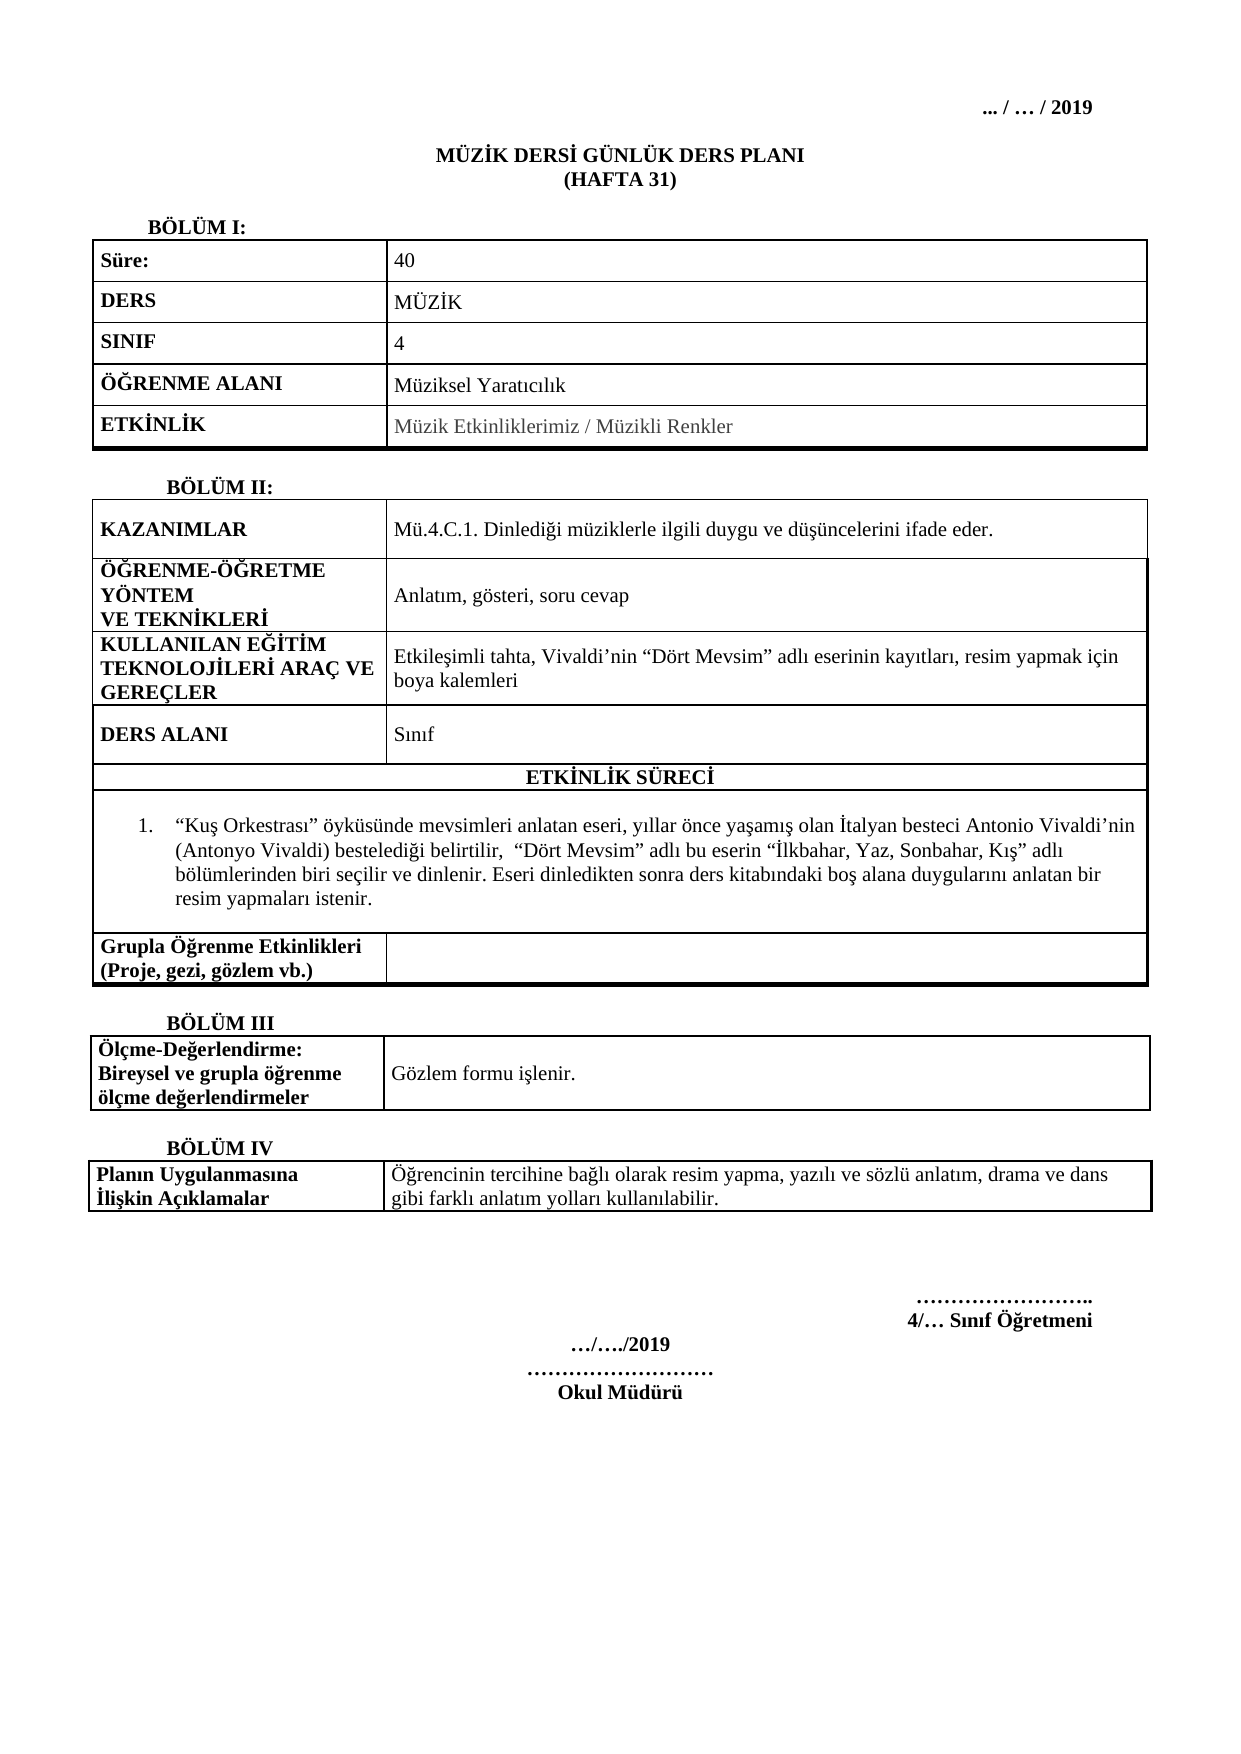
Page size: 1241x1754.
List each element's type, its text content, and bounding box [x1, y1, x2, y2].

table_header Öğrencinin tercihine bağlı olarak resim yapma, yazılı ve sözlü anlatım, drama ve dans gibi farklı anlatım yolları kullanılabilir. [385, 1162, 1150, 1210]
table_cell ÖĞRENME ALANI [94, 365, 386, 405]
subtitle BÖLÜM III [148, 1011, 1092, 1035]
table_cell 4 [388, 323, 1146, 363]
table_header Gözlem formu işlenir. [385, 1037, 1149, 1109]
table_header Mü.4.C.1. Dinlediği müziklerle ilgili duygu ve düşüncelerini ifade eder. [387, 500, 1147, 557]
table_header Ölçme-Değerlendirme: Bireysel ve grupla öğrenme ölçme değerlendirmeler [92, 1037, 383, 1109]
table_cell ETKİNLİK [94, 406, 386, 446]
table_cell ETKİNLİK SÜRECİ [94, 765, 1146, 789]
text MÜZİK DERSİ GÜNLÜK DERS PLANI [148, 143, 1092, 167]
table_cell Sınıf [387, 706, 1146, 763]
table_cell Müziksel Yaratıcılık [388, 365, 1146, 405]
text ……………………… [148, 1356, 1092, 1380]
table_cell KULLANILAN EĞİTİM TEKNOLOJİLERİ ARAÇ VE GEREÇLER [93, 632, 386, 704]
text BÖLÜM II: [148, 475, 1092, 499]
text (HAFTA 31) [148, 167, 1092, 191]
table_cell Etkileşimli tahta, Vivaldi’nin “Dört Mevsim” adlı eserinin kayıtları, resim yapmak için boya kalemleri [387, 632, 1146, 704]
table_cell SINIF [94, 323, 386, 363]
text BÖLÜM I: [148, 215, 1092, 239]
table_cell Anlatım, gösteri, soru cevap [387, 559, 1146, 631]
table_cell MÜZİK [388, 282, 1146, 322]
table_header Süre: [94, 241, 386, 281]
table_header Planın Uygulanmasına İlişkin Açıklamalar [90, 1162, 383, 1210]
table_cell “Kuş Orkestrası” öyküsünde mevsimleri anlatan eseri, yıllar önce yaşamış olan İtalyan besteci Antonio Vivaldi’nin (Antonyo Vivaldi) bestelediği belirtilir, “Dört Mevsim” adlı bu eserin “İlkbahar, Yaz, Sonbahar, Kış” adlı bölümlerinden biri seçilir ve dinlenir. Eseri dinledikten sonra ders kitabındaki boş alana duygularını anlatan bir resim yapmaları istenir. [94, 791, 1146, 932]
table_cell ÖĞRENME-ÖĞRETME YÖNTEM VE TEKNİKLERİ [93, 559, 386, 631]
text ... / … / 2019 [148, 95, 1092, 119]
text …/…./2019 [148, 1332, 1092, 1356]
table_cell Müzik Etkinliklerimiz / Müzikli Renkler [388, 406, 1146, 446]
table_header 40 [388, 241, 1146, 281]
table_cell [387, 934, 1146, 982]
table_cell Grupla Öğrenme Etkinlikleri (Proje, gezi, gözlem vb.) [94, 934, 386, 982]
subtitle BÖLÜM IV [148, 1136, 1092, 1159]
table_header KAZANIMLAR [93, 500, 386, 557]
table_cell DERS [94, 282, 386, 322]
table_cell DERS ALANI [94, 706, 386, 763]
text Okul Müdürü [148, 1380, 1092, 1404]
text …………………….. [148, 1284, 1092, 1308]
text 4/… Sınıf Öğretmeni [148, 1308, 1092, 1332]
